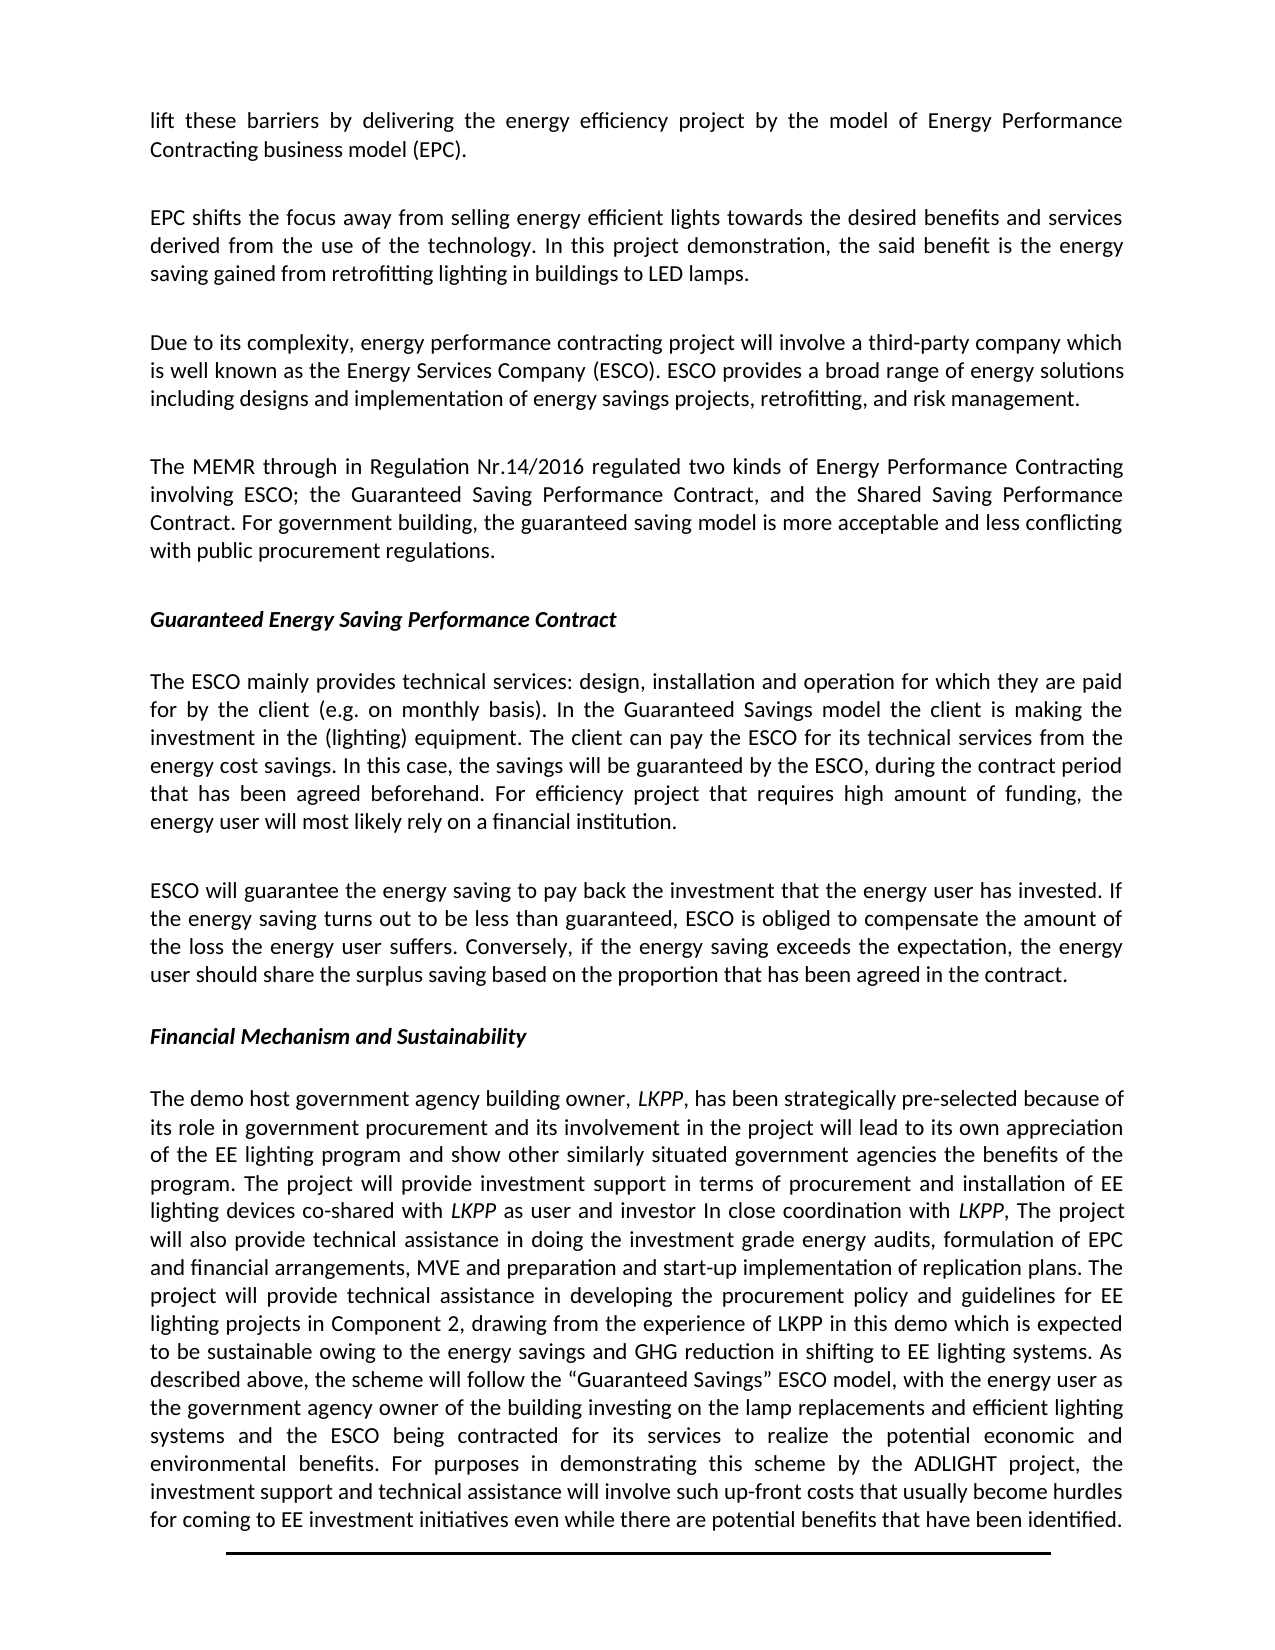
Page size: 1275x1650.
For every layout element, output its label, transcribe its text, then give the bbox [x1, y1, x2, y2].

text The MEMR through in Regulation Nr.14/2016 regulated two kinds of Energy Performance Contracting involving ESCO; the Guaranteed Saving Performance Contract, and the Shared Saving Performance Contract. For government building, the guaranteed saving model is more acceptable and less conflicting with public procurement regulations. [150, 452, 1125, 564]
text The ESCO mainly provides technical services: design, installation and operation for which they are paid for by the client (e.g. on monthly basis). In the Guaranteed Savings model the client is making the investment in the (lighting) equipment. The client can pay the ESCO for its technical services from the energy cost savings. In this case, the savings will be guaranteed by the ESCO, during the contract period that has been agreed beforehand. For efficiency project that requires high amount of funding, the energy user will most likely rely on a financial institution. [150, 667, 1125, 835]
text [150, 107, 1125, 163]
text EPC shifts the focus away from selling energy efficient lights towards the desired benefits and services derived from the use of the technology. In this project demonstration, the said benefit is the energy saving gained from retrofitting lighting in buildings to LED lamps. [150, 203, 1125, 287]
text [150, 1084, 1125, 1533]
text Guaranteed Energy Saving Performance Contract [150, 605, 1125, 633]
text Financial Mechanism and Sustainability [150, 1022, 1125, 1050]
text Due to its complexity, energy performance contracting project will involve a third-party company which is well known as the Energy Services Company (ESCO). ESCO provides a broad range of energy solutions including designs and implementation of energy savings projects, retrofitting, and risk management. [150, 328, 1125, 412]
text ESCO will guarantee the energy saving to pay back the investment that the energy user has invested. If the energy saving turns out to be less than guaranteed, ESCO is obliged to compensate the amount of the loss the energy user suffers. Conversely, if the energy saving exceeds the expectation, the energy user should share the surplus saving based on the proportion that has been agreed in the contract. [150, 876, 1125, 988]
